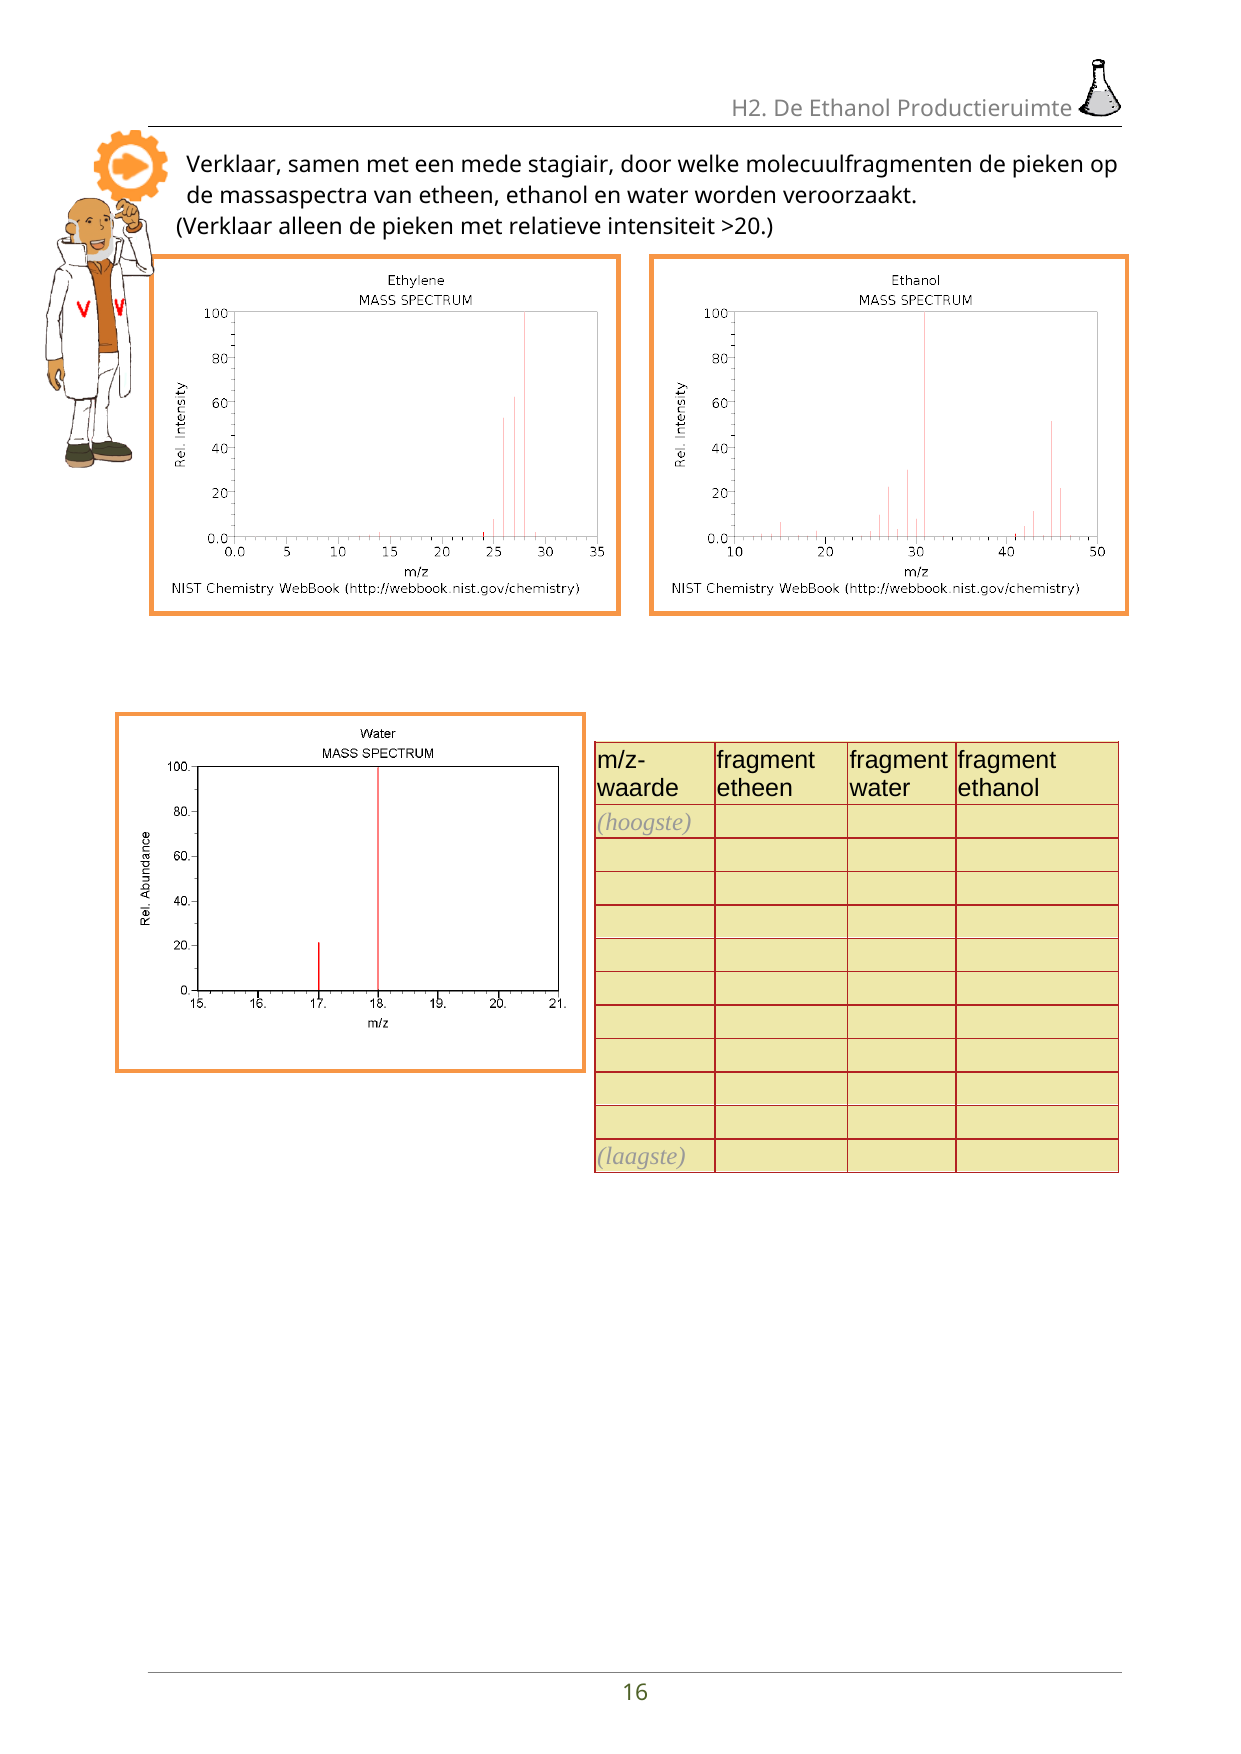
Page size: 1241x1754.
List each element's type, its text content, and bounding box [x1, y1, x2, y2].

table_cell [596, 972, 714, 1004]
table_cell [848, 939, 955, 971]
table_cell [957, 872, 1118, 904]
table_cell [716, 906, 847, 937]
table_cell (hoogste) [596, 805, 714, 837]
picture [42, 130, 168, 467]
table_cell [957, 1039, 1118, 1071]
table_cell [716, 1140, 847, 1171]
table_cell [848, 872, 955, 904]
table_cell [596, 839, 714, 871]
table_cell [957, 1006, 1118, 1038]
table_cell [848, 1106, 955, 1138]
table_cell [957, 972, 1118, 1004]
table_cell [716, 805, 847, 837]
table_header fragment water [848, 743, 955, 804]
picture [168, 266, 609, 596]
picture [134, 723, 569, 1030]
table_cell [957, 805, 1118, 837]
table_header fragment etheen [716, 743, 847, 804]
table_cell [848, 805, 955, 837]
table_cell [716, 1106, 847, 1138]
table_cell [848, 1073, 955, 1104]
table_cell [957, 1140, 1118, 1171]
picture [668, 266, 1109, 596]
text Verklaar, samen met een mede stagiair, door welke molecuulfragmenten de pieken op de massaspectra van etheen, ethanol en water worden veroorzaakt. [148, 148, 1122, 210]
table_cell [848, 1006, 955, 1038]
table_cell [596, 872, 714, 904]
table_cell [716, 1006, 847, 1038]
table_cell (laagste) [596, 1140, 714, 1171]
table_cell [716, 1073, 847, 1104]
table_cell [716, 939, 847, 971]
table_cell [596, 1006, 714, 1038]
table_cell [848, 972, 955, 1004]
table_cell [716, 839, 847, 871]
table_cell [957, 839, 1118, 871]
table_cell [716, 1039, 847, 1071]
table_cell [957, 939, 1118, 971]
table_cell [596, 1106, 714, 1138]
text (Verklaar alleen de pieken met relatieve intensiteit >20.) [151, 210, 1122, 241]
table_header fragment ethanol [957, 743, 1118, 804]
table_cell [596, 1073, 714, 1104]
table_header m/z-waarde [596, 743, 714, 804]
table_cell [957, 1073, 1118, 1104]
table_cell [848, 1039, 955, 1071]
table_cell [596, 939, 714, 971]
table_cell [848, 839, 955, 871]
table_cell [716, 872, 847, 904]
table_cell [957, 906, 1118, 937]
picture [1078, 59, 1123, 117]
table_cell [957, 1106, 1118, 1138]
table_cell [848, 1140, 955, 1171]
table_cell [596, 906, 714, 937]
table_cell [848, 906, 955, 937]
table_cell [596, 1039, 714, 1071]
table_cell [716, 972, 847, 1004]
